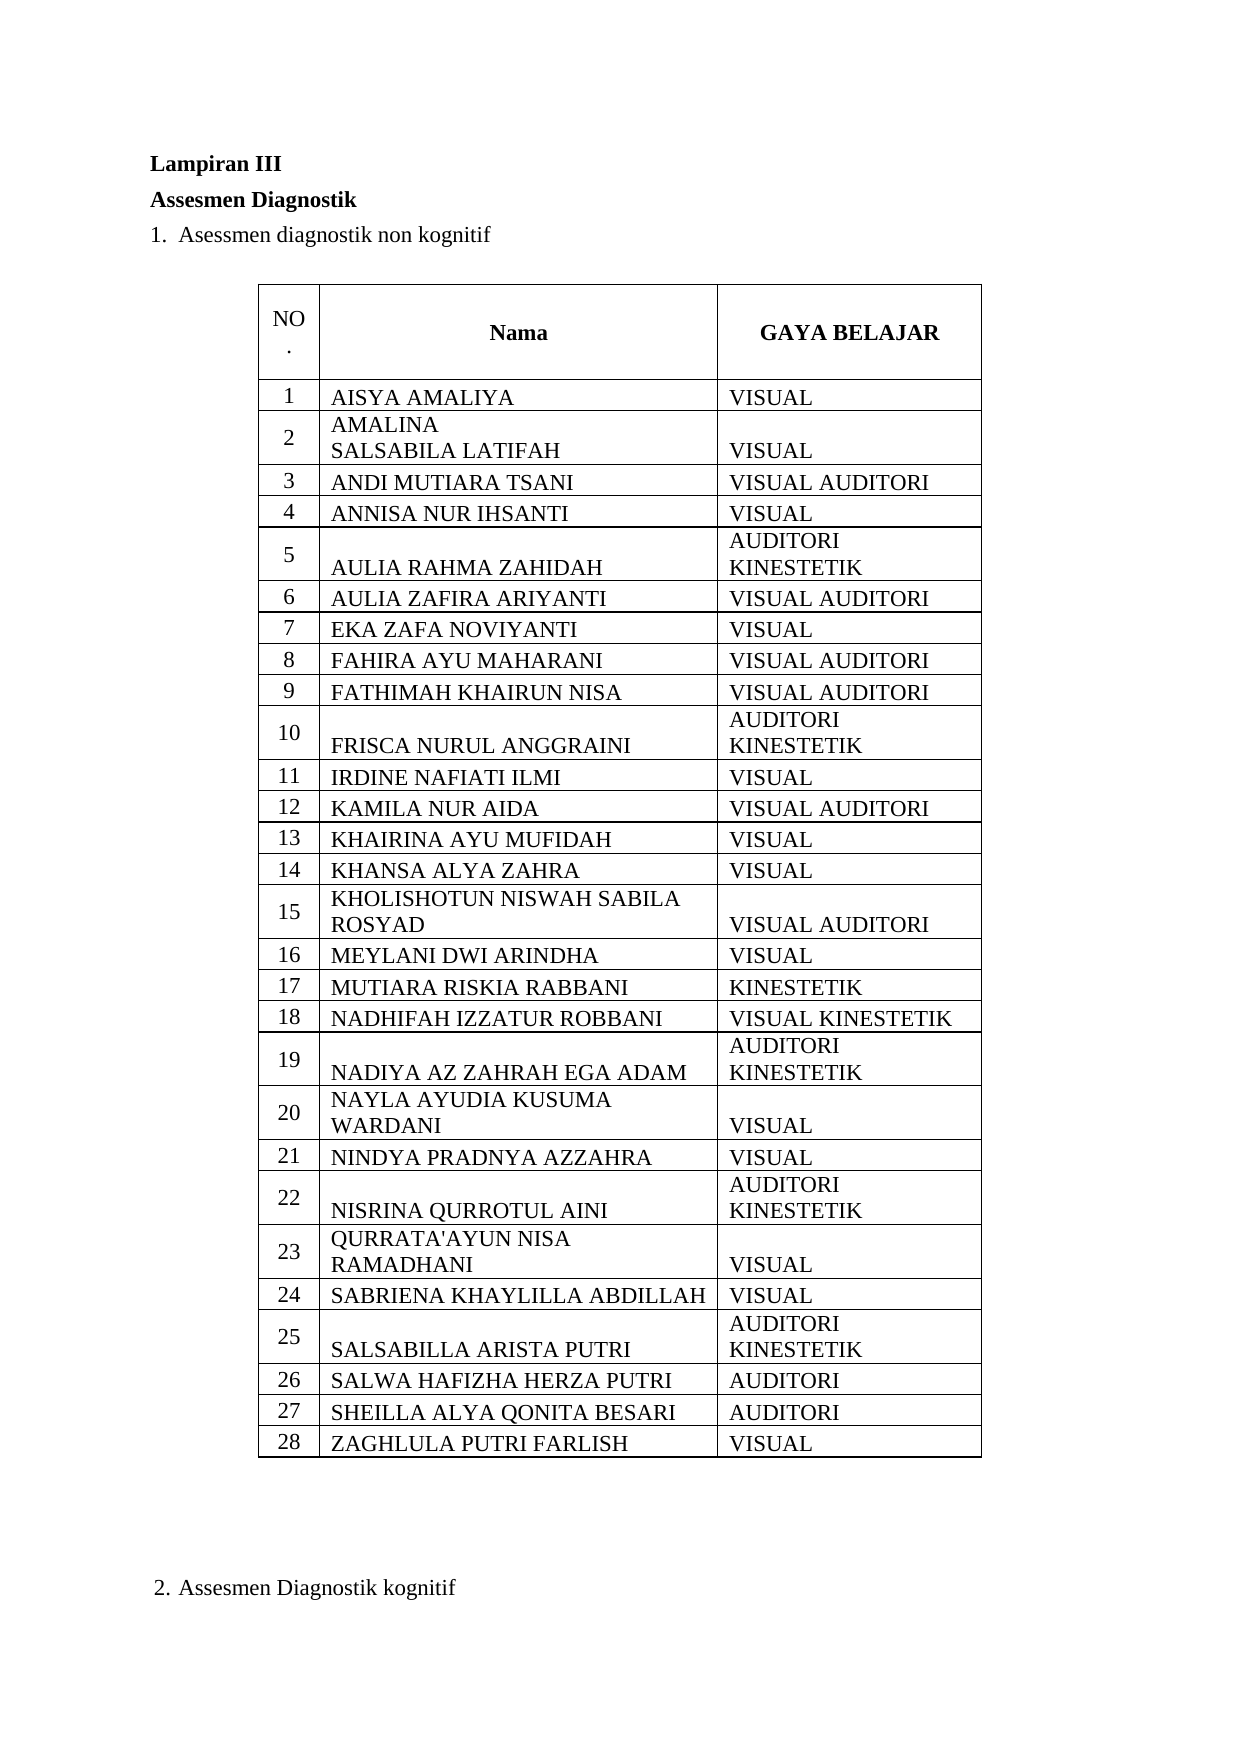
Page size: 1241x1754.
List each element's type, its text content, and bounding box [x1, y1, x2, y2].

table_cell 3 [259, 465, 319, 495]
table_cell AUDITORI KINESTETIK [718, 1171, 981, 1224]
table_header GAYA BELAJAR [718, 285, 981, 379]
table_cell KHOLISHOTUN NISWAH SABILA ROSYAD [320, 885, 717, 938]
table_cell NAYLA AYUDIA KUSUMA WARDANI [320, 1086, 717, 1139]
table_cell 21 [259, 1140, 319, 1170]
table_cell EKA ZAFA NOVIYANTI [320, 613, 717, 643]
table_cell AULIA ZAFIRA ARIYANTI [320, 581, 717, 611]
table_cell SHEILLA ALYA QONITA BESARI [320, 1395, 717, 1425]
table_cell NADIYA AZ ZAHRAH EGA ADAM [320, 1033, 717, 1085]
table_cell VISUAL [718, 496, 981, 526]
table_cell AUDITORI KINESTETIK [718, 528, 981, 580]
table_cell FRISCA NURUL ANGGRAINI [320, 706, 717, 759]
table_cell 14 [259, 854, 319, 884]
table_cell 2 [259, 411, 319, 464]
table_cell AUDITORI KINESTETIK [718, 1310, 981, 1363]
table_cell VISUAL AUDITORI [718, 465, 981, 495]
table_cell 4 [259, 496, 319, 526]
table_cell 7 [259, 613, 319, 643]
table_cell KHAIRINA AYU MUFIDAH [320, 823, 717, 853]
table_cell 9 [259, 675, 319, 705]
table_cell 19 [259, 1033, 319, 1085]
table_cell 16 [259, 939, 319, 969]
table_cell KAMILA NUR AIDA [320, 791, 717, 821]
table_cell 12 [259, 791, 319, 821]
table_header Nama [320, 285, 717, 379]
table_cell SALSABILLA ARISTA PUTRI [320, 1310, 717, 1363]
table_cell 8 [259, 644, 319, 674]
table_cell AUDITORI [718, 1364, 981, 1394]
table_cell MEYLANI DWI ARINDHA [320, 939, 717, 969]
table_cell VISUAL [718, 380, 981, 410]
table_cell VISUAL [718, 1140, 981, 1170]
table_cell VISUAL [718, 939, 981, 969]
table_cell MUTIARA RISKIA RABBANI [320, 970, 717, 1000]
table_cell KHANSA ALYA ZAHRA [320, 854, 717, 884]
table_cell VISUAL [718, 854, 981, 884]
table_cell ANDI MUTIARA TSANI [320, 465, 717, 495]
table_cell VISUAL AUDITORI [718, 644, 981, 674]
table_cell AISYA AMALIYA [320, 380, 717, 410]
table_cell AULIA RAHMA ZAHIDAH [320, 528, 717, 580]
subtitle Asessmen diagnostik non kognitif [150, 221, 1097, 248]
table_cell 20 [259, 1086, 319, 1139]
table_cell VISUAL [718, 1426, 981, 1456]
table_cell VISUAL AUDITORI [718, 581, 981, 611]
table_cell 25 [259, 1310, 319, 1363]
table_cell SABRIENA KHAYLILLA ABDILLAH [320, 1279, 717, 1309]
table_cell NADHIFAH IZZATUR ROBBANI [320, 1001, 717, 1031]
table_cell VISUAL [718, 1225, 981, 1278]
table_cell FATHIMAH KHAIRUN NISA [320, 675, 717, 705]
table_cell 11 [259, 760, 319, 790]
subtitle Assesmen Diagnostik [150, 186, 1097, 212]
table_cell NINDYA PRADNYA AZZAHRA [320, 1140, 717, 1170]
table_cell IRDINE NAFIATI ILMI [320, 760, 717, 790]
table_cell 10 [259, 706, 319, 759]
table_cell VISUAL KINESTETIK [718, 1001, 981, 1031]
table_cell VISUAL AUDITORI [718, 675, 981, 705]
table_cell VISUAL [718, 613, 981, 643]
table_cell 26 [259, 1364, 319, 1394]
table_cell VISUAL [718, 1279, 981, 1309]
table_cell 22 [259, 1171, 319, 1224]
table_cell 28 [259, 1426, 319, 1456]
table_cell AMALINA SALSABILA LATIFAH [320, 411, 717, 464]
table_cell 5 [259, 528, 319, 580]
table_cell VISUAL AUDITORI [718, 885, 981, 938]
table_cell 18 [259, 1001, 319, 1031]
table_header NO. [259, 285, 319, 379]
table_cell VISUAL [718, 823, 981, 853]
table_cell 13 [259, 823, 319, 853]
table_cell 6 [259, 581, 319, 611]
table_cell ANNISA NUR IHSANTI [320, 496, 717, 526]
table_cell NISRINA QURROTUL AINI [320, 1171, 717, 1224]
table_cell KINESTETIK [718, 970, 981, 1000]
table_cell AUDITORI KINESTETIK [718, 706, 981, 759]
table_cell 17 [259, 970, 319, 1000]
table_cell VISUAL [718, 1086, 981, 1139]
table_cell 15 [259, 885, 319, 938]
table_cell QURRATA'AYUN NISA RAMADHANI [320, 1225, 717, 1278]
table_cell VISUAL [718, 411, 981, 464]
table_cell AUDITORI [718, 1395, 981, 1425]
table_cell VISUAL AUDITORI [718, 791, 981, 821]
table_cell AUDITORI KINESTETIK [718, 1033, 981, 1085]
table_cell VISUAL [718, 760, 981, 790]
table_cell 1 [259, 380, 319, 410]
table_cell SALWA HAFIZHA HERZA PUTRI [320, 1364, 717, 1394]
subtitle Assesmen Diagnostik kognitif [154, 1574, 1097, 1600]
table_cell ZAGHLULA PUTRI FARLISH [320, 1426, 717, 1456]
table_cell 23 [259, 1225, 319, 1278]
table_cell 27 [259, 1395, 319, 1425]
subtitle Lampiran III [150, 150, 1097, 176]
table_cell 24 [259, 1279, 319, 1309]
table_cell FAHIRA AYU MAHARANI [320, 644, 717, 674]
